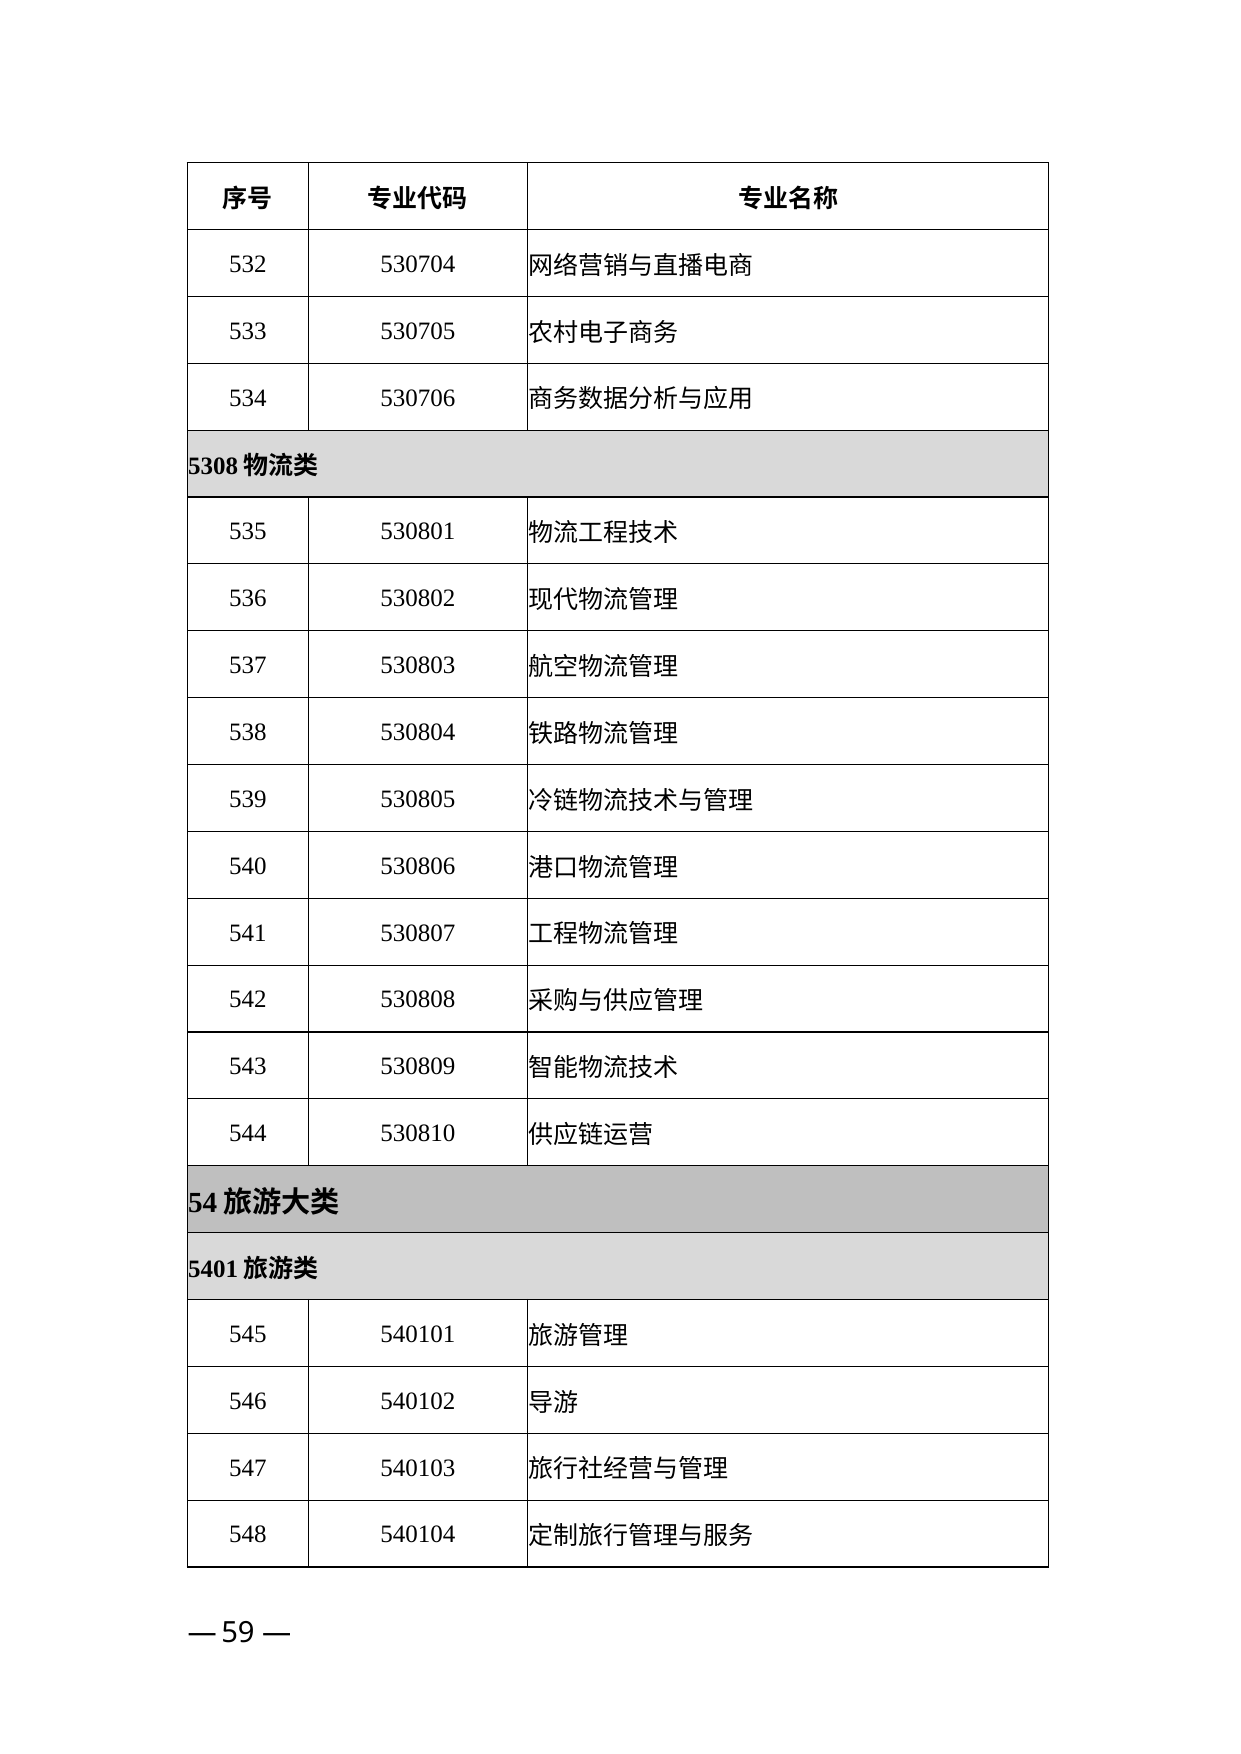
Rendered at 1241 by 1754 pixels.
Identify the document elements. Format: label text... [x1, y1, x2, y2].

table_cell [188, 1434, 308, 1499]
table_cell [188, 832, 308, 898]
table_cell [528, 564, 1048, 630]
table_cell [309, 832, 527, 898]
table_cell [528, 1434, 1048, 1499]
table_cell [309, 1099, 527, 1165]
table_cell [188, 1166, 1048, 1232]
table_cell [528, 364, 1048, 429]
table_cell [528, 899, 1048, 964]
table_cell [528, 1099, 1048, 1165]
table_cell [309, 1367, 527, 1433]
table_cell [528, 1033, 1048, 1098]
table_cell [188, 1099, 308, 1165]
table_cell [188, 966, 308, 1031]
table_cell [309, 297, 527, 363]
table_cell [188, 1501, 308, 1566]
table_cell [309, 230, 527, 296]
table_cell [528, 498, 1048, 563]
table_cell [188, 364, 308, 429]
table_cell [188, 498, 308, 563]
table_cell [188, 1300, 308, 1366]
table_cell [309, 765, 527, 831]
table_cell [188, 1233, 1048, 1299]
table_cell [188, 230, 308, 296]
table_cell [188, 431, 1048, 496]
table_header 序号 [188, 163, 308, 229]
table_header 专业名称 [528, 163, 1048, 229]
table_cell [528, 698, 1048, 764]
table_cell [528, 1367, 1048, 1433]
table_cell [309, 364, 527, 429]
table_header 专业代码 [309, 163, 527, 229]
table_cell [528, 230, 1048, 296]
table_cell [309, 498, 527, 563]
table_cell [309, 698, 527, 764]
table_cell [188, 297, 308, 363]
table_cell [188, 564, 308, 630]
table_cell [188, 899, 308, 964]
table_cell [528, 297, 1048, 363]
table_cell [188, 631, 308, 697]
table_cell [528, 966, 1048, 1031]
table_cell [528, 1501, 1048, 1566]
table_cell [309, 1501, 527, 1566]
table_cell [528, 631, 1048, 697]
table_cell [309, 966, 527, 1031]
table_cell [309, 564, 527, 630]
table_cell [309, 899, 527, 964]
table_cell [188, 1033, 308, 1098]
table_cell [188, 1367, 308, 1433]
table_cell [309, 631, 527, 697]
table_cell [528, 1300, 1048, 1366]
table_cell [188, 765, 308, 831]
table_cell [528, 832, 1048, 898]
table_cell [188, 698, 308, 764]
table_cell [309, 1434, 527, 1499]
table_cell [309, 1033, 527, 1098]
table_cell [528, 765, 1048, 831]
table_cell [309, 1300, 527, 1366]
